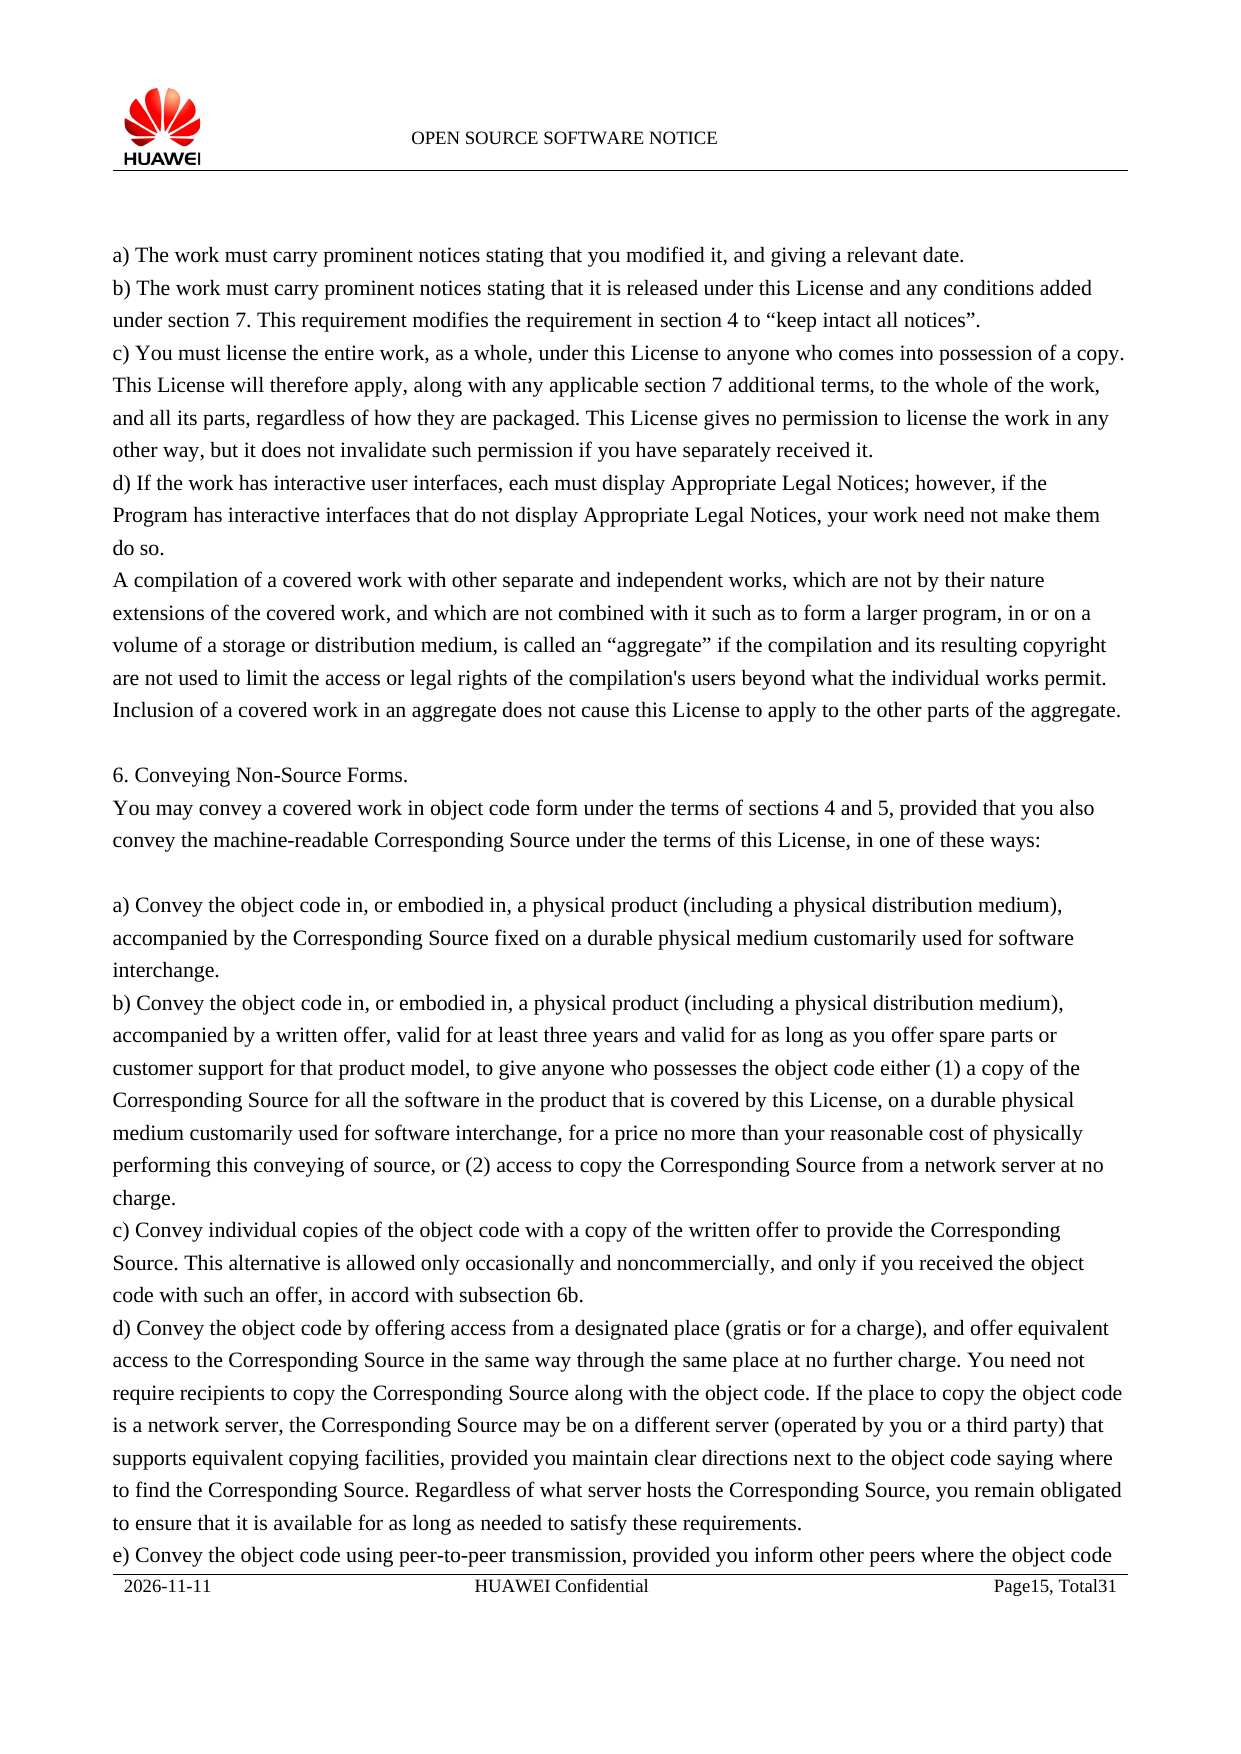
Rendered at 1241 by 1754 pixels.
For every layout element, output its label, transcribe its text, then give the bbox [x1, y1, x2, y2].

picture [124, 88, 201, 165]
